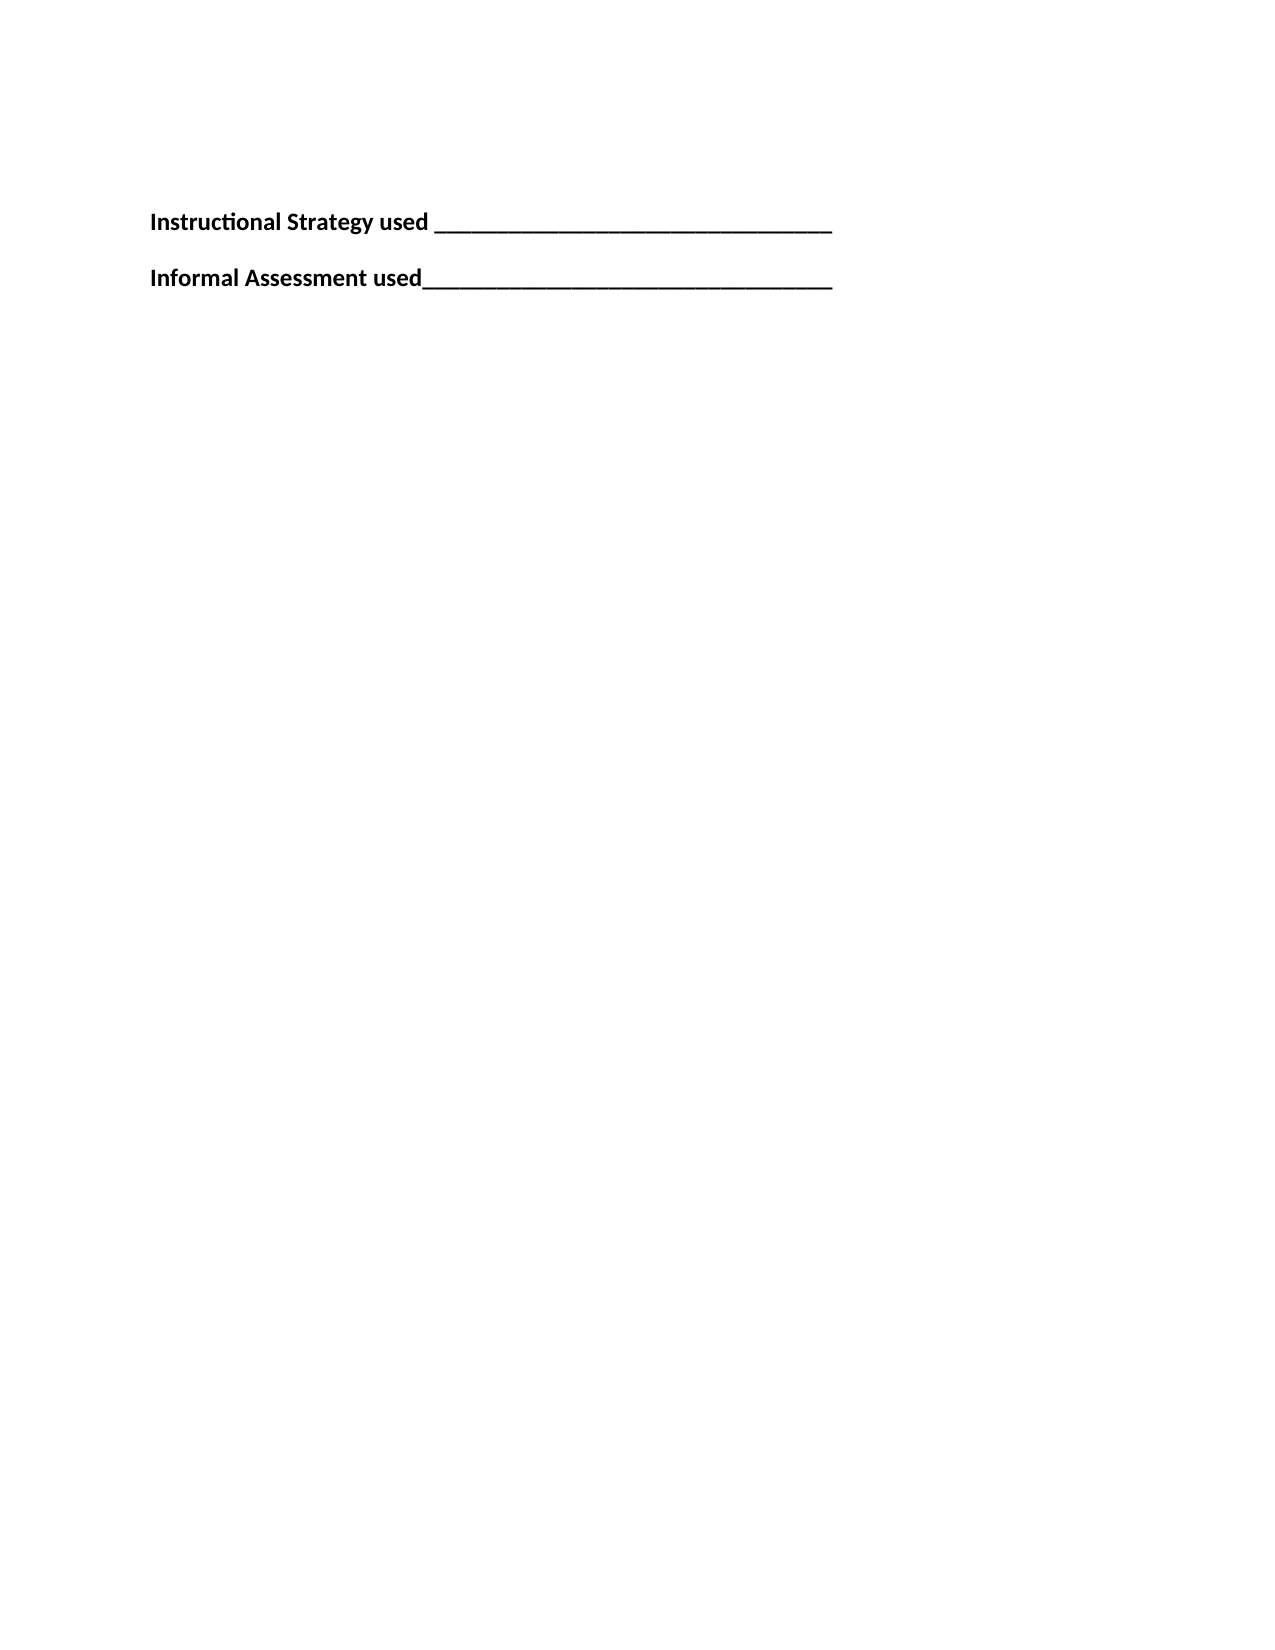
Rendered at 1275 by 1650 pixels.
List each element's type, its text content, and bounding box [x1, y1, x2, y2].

text Informal Assessment used_________________________________ [150, 262, 1125, 292]
text Instructional Strategy used ________________________________ [150, 206, 1125, 236]
